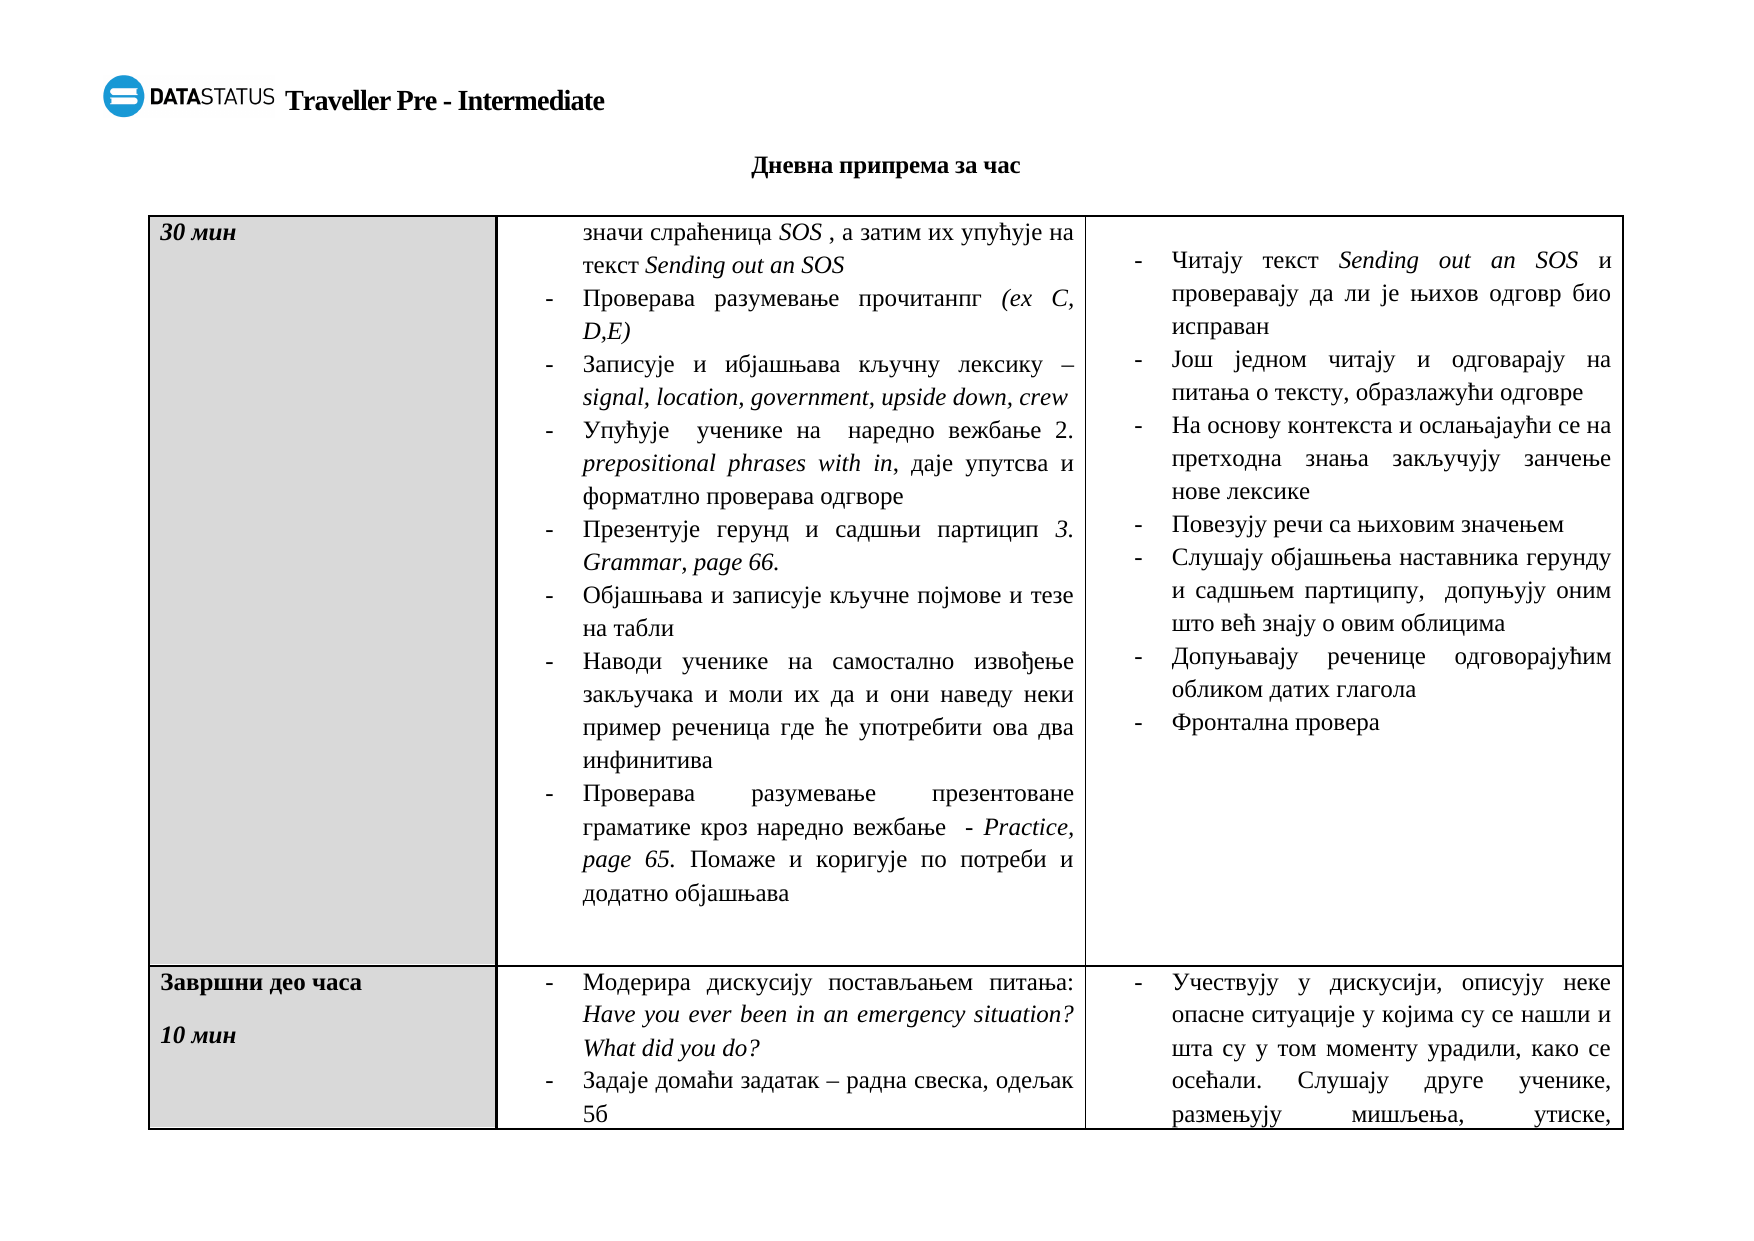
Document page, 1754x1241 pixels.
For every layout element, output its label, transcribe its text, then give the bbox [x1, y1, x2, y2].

table_cell Завршни део часа 10 мин [150, 967, 495, 1127]
table_cell Главни део часа 30 мин [150, 217, 495, 964]
table_cell Модерира дискусију постављањем питања: Have you ever been in an emergency situation? What did you do? Задаје домаћи задатак – радна свеска, одељак 5б [498, 967, 1085, 1127]
picture [102, 75, 275, 118]
